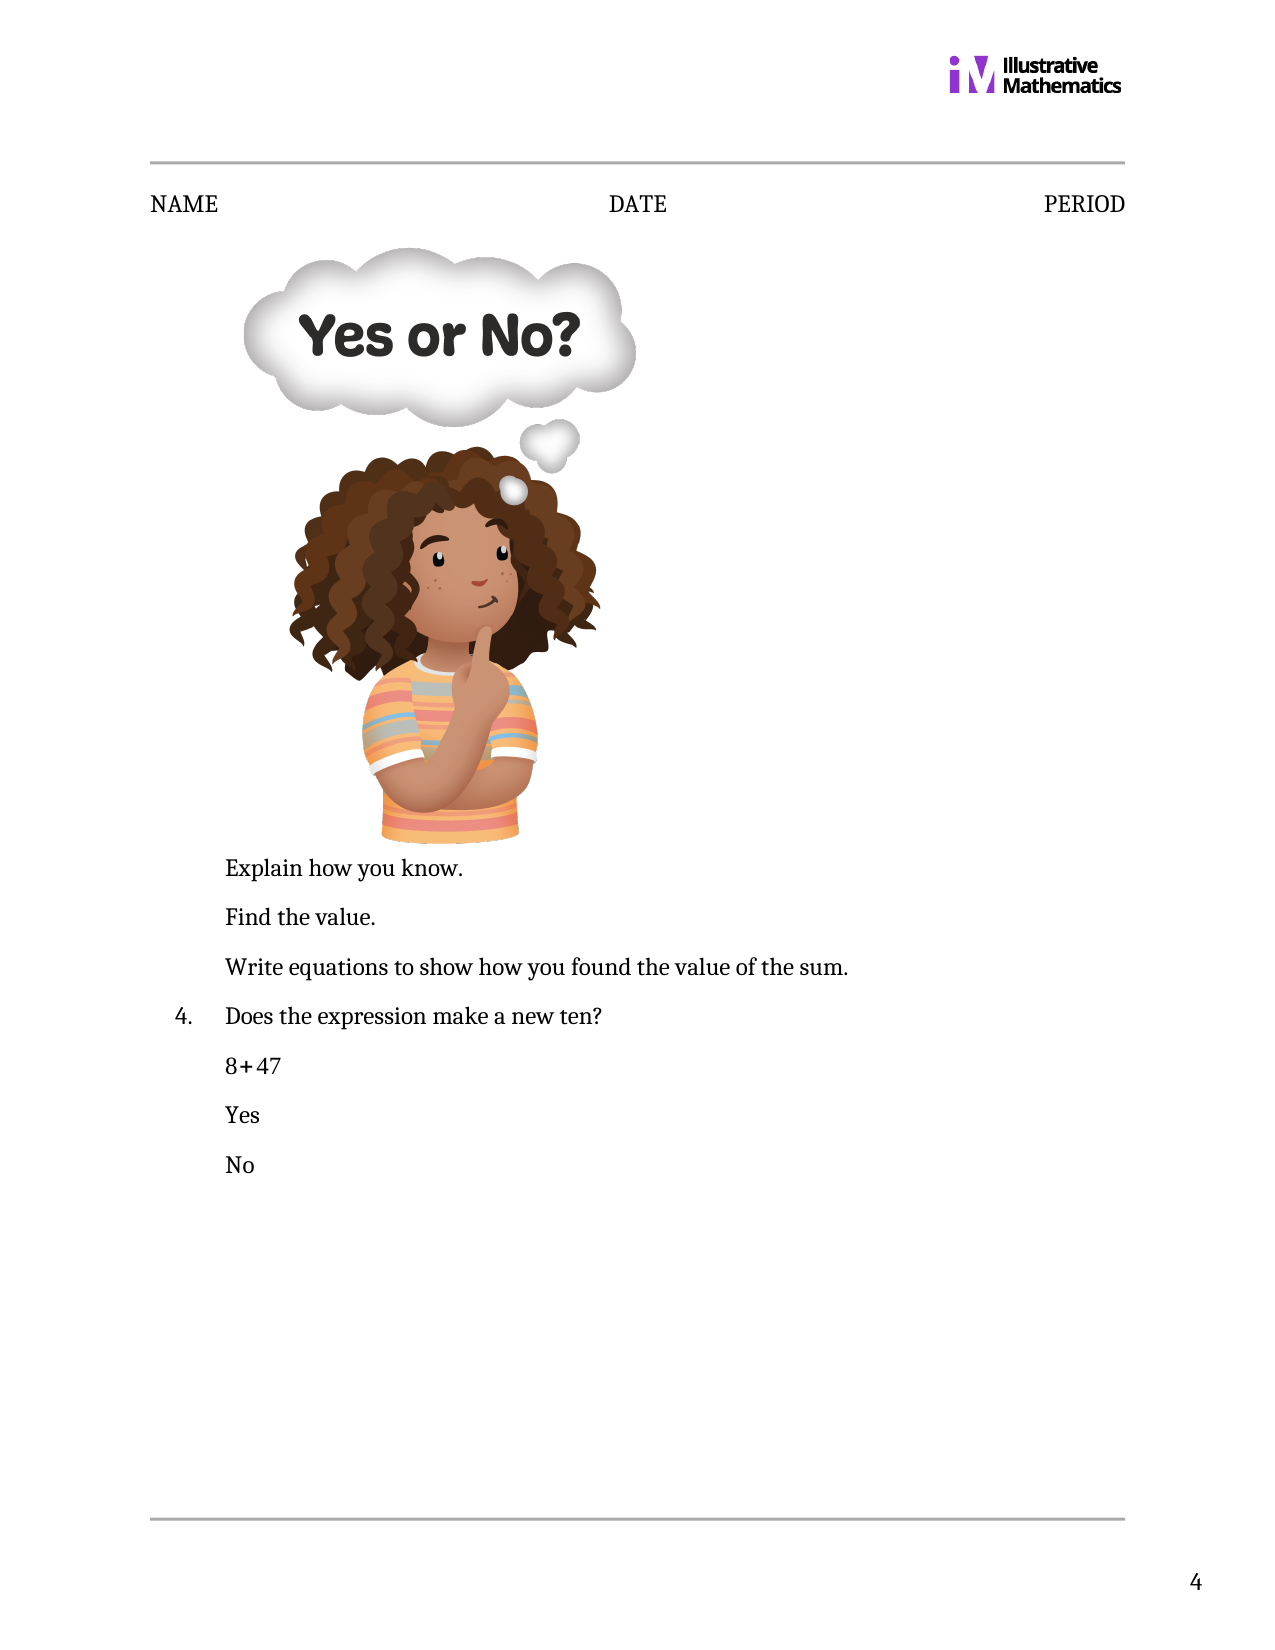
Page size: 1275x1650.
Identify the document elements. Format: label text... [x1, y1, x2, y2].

picture [243, 247, 646, 844]
picture [949, 55, 1121, 93]
list Explain how you know. [175, 853, 1125, 882]
list Does the expression make a new ten? [175, 1002, 1125, 1031]
list No [175, 1151, 1125, 1180]
list Yes [175, 1101, 1125, 1130]
list Write equations to show how you found the value of the sum. [175, 953, 1125, 981]
list Find the value. [175, 903, 1125, 932]
